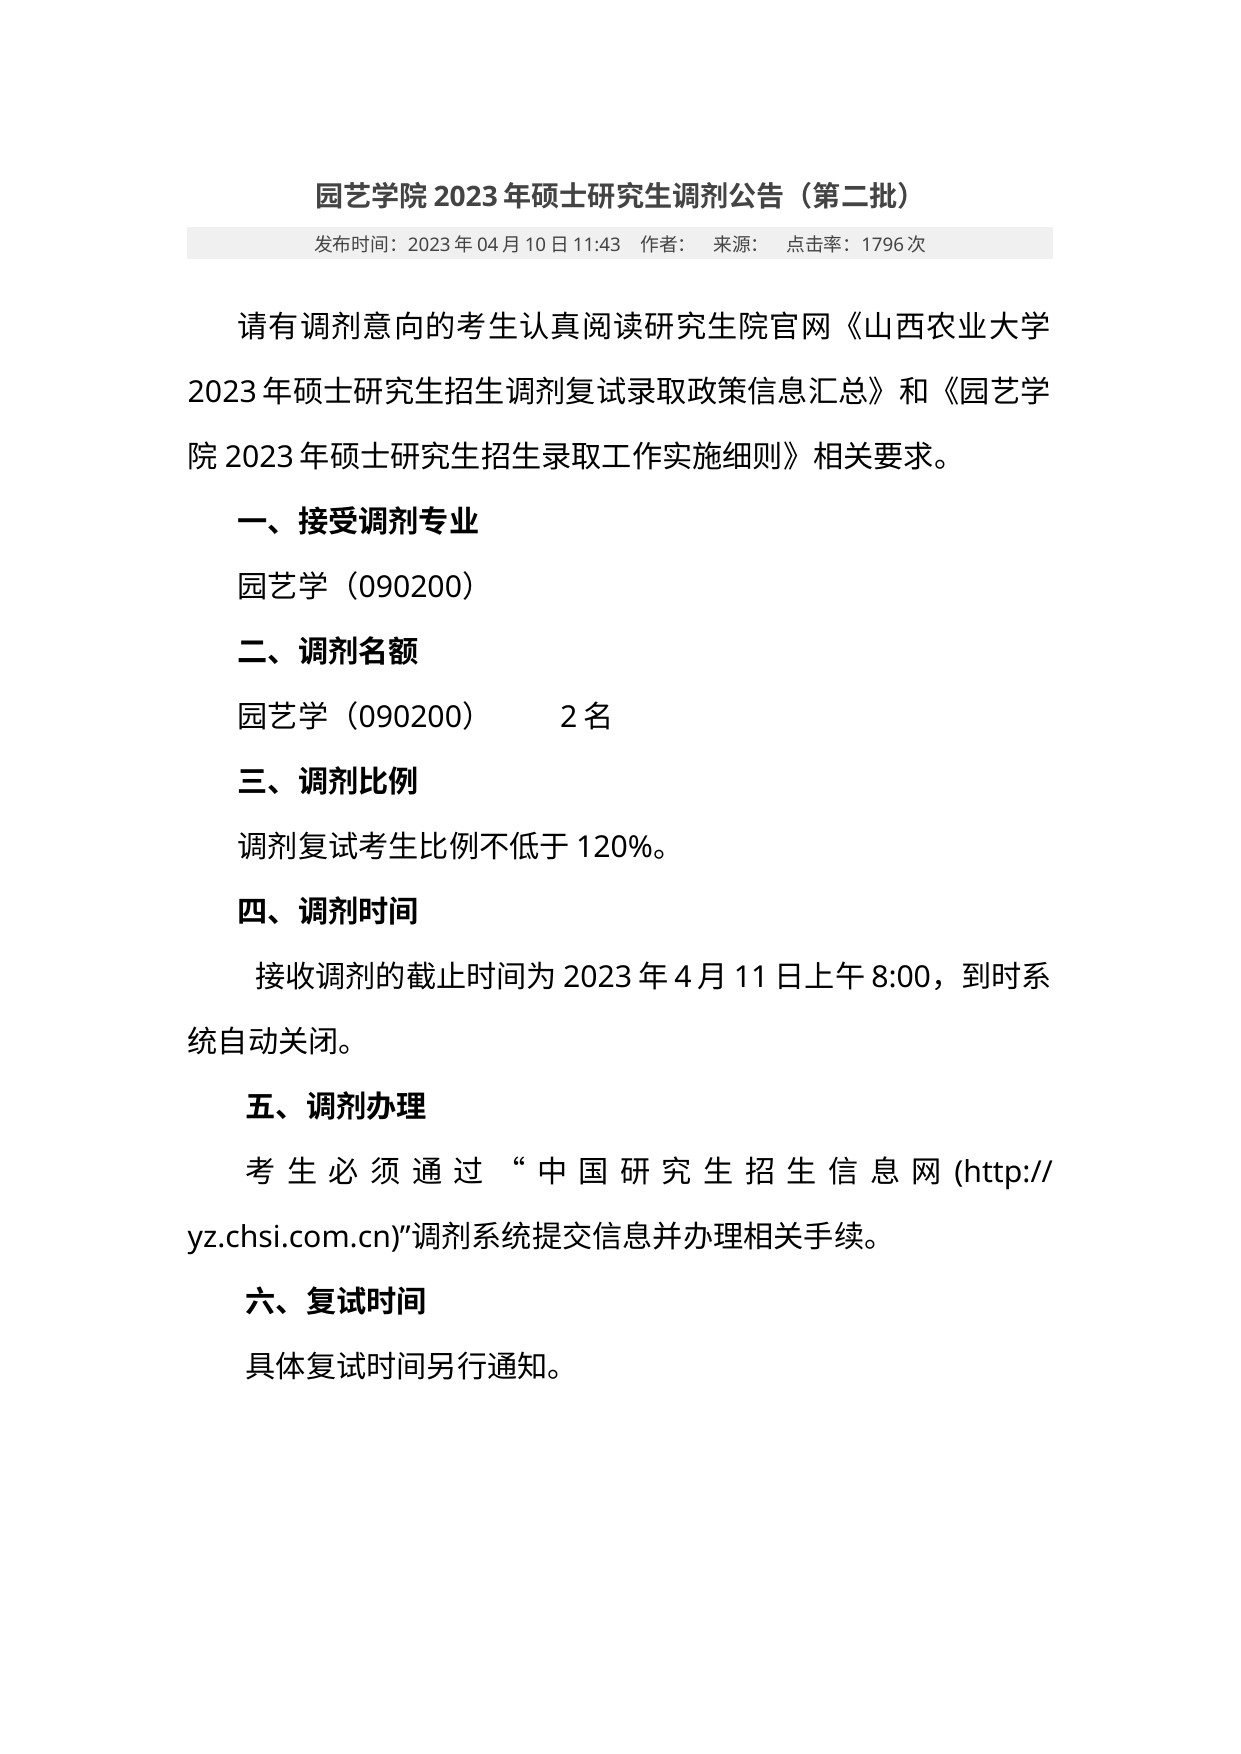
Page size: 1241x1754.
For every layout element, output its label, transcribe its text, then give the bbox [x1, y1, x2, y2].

text 四、调剂时间 [187, 877, 1053, 942]
text 园艺学（090200） [187, 552, 1053, 617]
text 五、调剂办理 [187, 1072, 1053, 1137]
text 六、复试时间 [187, 1267, 1053, 1332]
text 三、调剂比例 [187, 747, 1053, 812]
text 接收调剂的截止时间为2023年4月11日上午8:00，到时系统自动关闭。 [187, 942, 1053, 1072]
text 具体复试时间另行通知。 [187, 1332, 1053, 1397]
text 二、调剂名额 [187, 617, 1053, 682]
text 调剂复试考生比例不低于120%。 [187, 812, 1053, 877]
text 发布时间：2023年04月10日 11:43 作者： 来源： 点击率：1796次 [187, 227, 1053, 259]
text 请有调剂意向的考生认真阅读研究生院官网《山西农业大学2023年硕士研究生招生调剂复试录取政策信息汇总》和《园艺学院 2023年硕士研究生招生录取工作实施细则》相关要求。 [187, 292, 1053, 487]
text 一、接受调剂专业 [187, 487, 1053, 552]
text 园艺学（090200） 2名 [187, 682, 1053, 747]
text 考生必须通过“中国研究生招生信息网(http://yz.chsi.com.cn)”调剂系统提交信息并办理相关手续。 [187, 1137, 1053, 1267]
text 园艺学院2023年硕士研究生调剂公告（第二批） [187, 162, 1053, 227]
